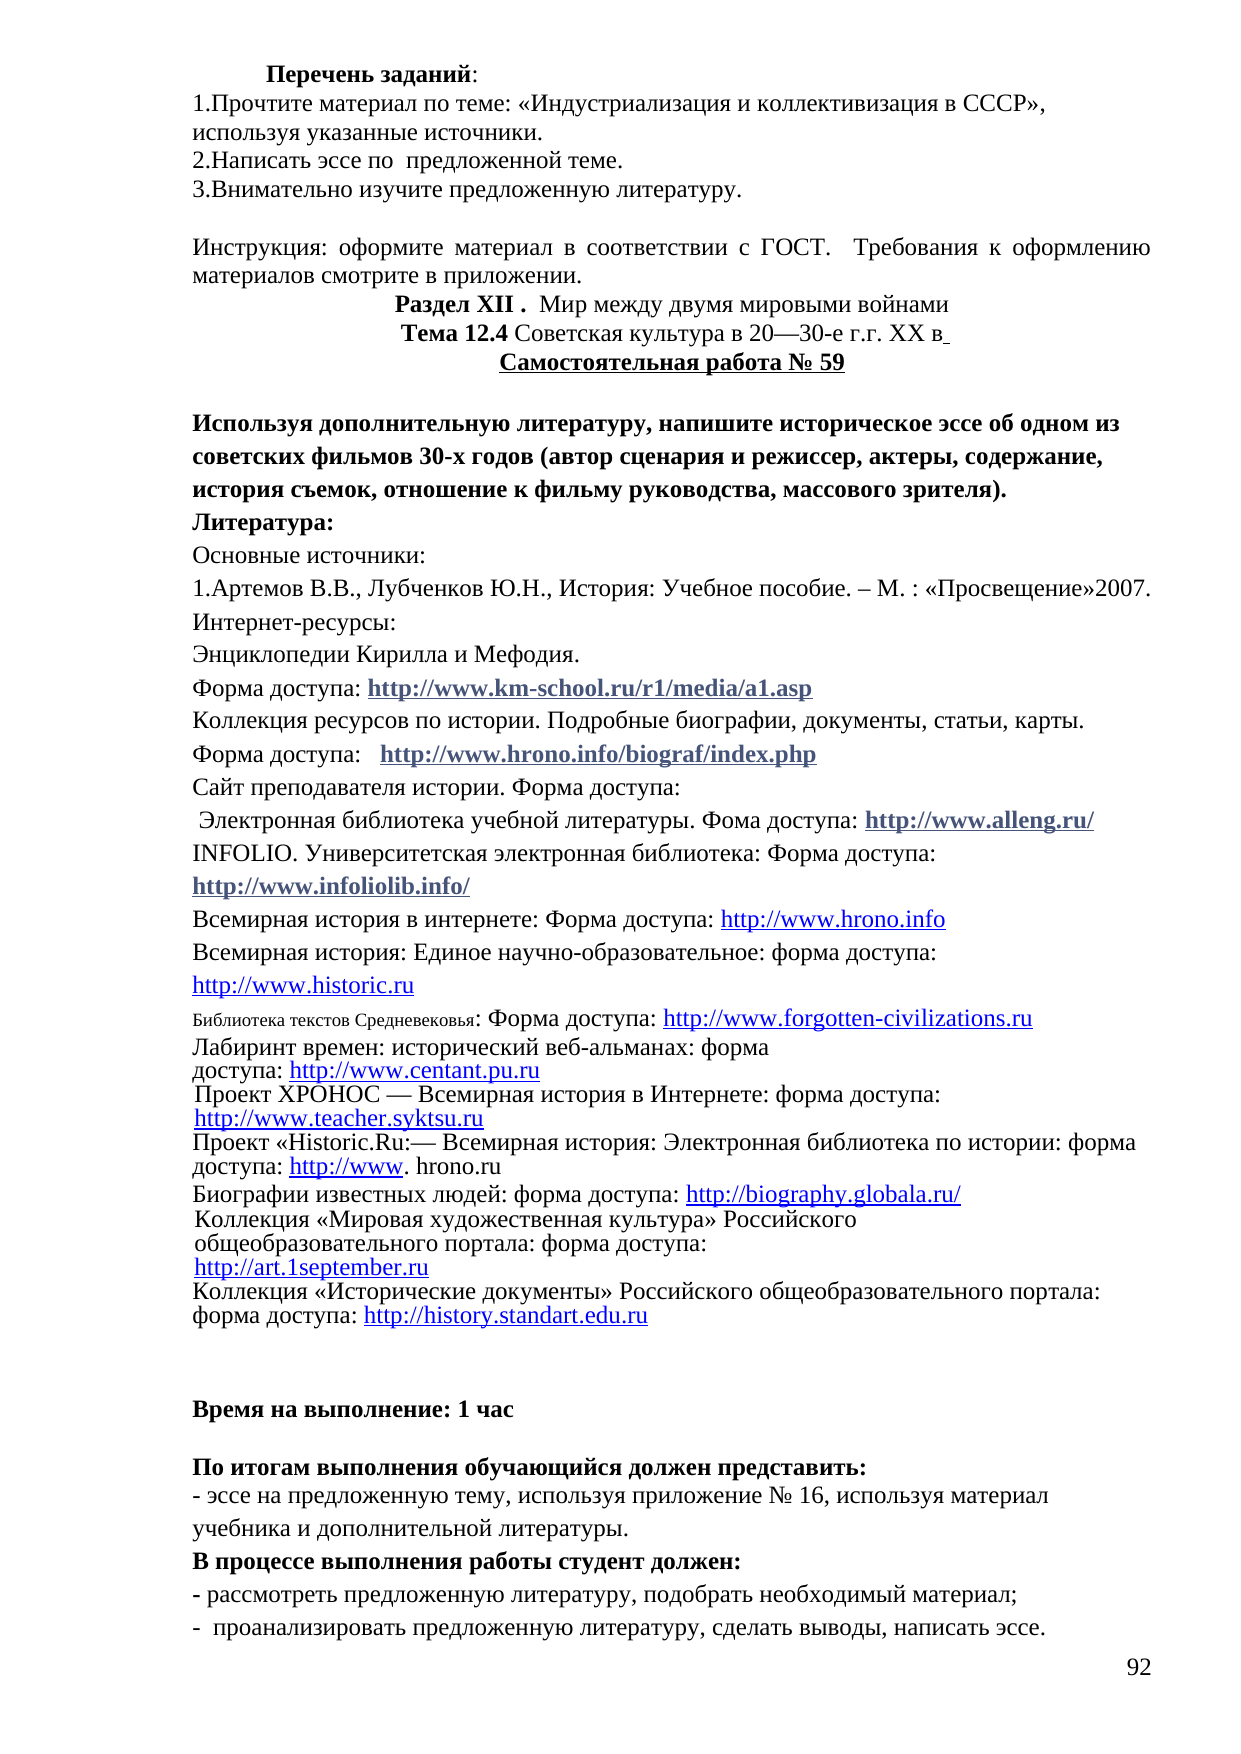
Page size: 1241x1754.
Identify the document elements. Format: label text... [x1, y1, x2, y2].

text Литература: [192, 507, 1152, 536]
text Тема 12.4 Советская культура в 20—30-е г.г. XX в [192, 318, 1152, 347]
text Библиотека текстов Средневековья: Форма доступа: http://www.forgotten-civilizations.ru [192, 1003, 1152, 1032]
text Перечень заданий: [192, 59, 1152, 88]
text 1.Артемов В.В., Лубченков Ю.Н., История: Учебное пособие. – М. : «Просвещение»2007. [192, 573, 1152, 602]
text Всемирная история: Единое научно-образовательное: форма доступа: http://www.historic.ru [192, 937, 1152, 998]
text Раздел XII . Мир между двумя мировыми войнами [192, 289, 1152, 318]
text Проект ХРОНОС — Всемирная история в Интернете: форма доступа: http://www.teacher.syktsu.ru [194, 1084, 1152, 1132]
text 3.Внимательно изучите предложенную литературу. [192, 174, 1152, 203]
text Лабиринт времен: исторический веб-альманах: форма доступа: http://www.centant.pu.ru [192, 1036, 852, 1084]
text По итогам выполнения обучающийся должен представить: [192, 1452, 1152, 1480]
text - проанализировать предложенную литературу, сделать выводы, написать эссе. [192, 1612, 1152, 1641]
text Биографии известных людей: форма доступа: http://biography.globala.ru/ [192, 1179, 1152, 1208]
text В процессе выполнения работы студент должен: [192, 1546, 1152, 1575]
text Всемирная история в интернете: Форма доступа: http://www.hrono.info [192, 904, 1152, 932]
text 2.Написать эссе по предложенной теме. [192, 145, 1152, 174]
text Интернет-ресурсы: [192, 607, 1152, 635]
text Коллекция ресурсов по истории. Подробные биографии, документы, статьи, карты. Форма доступа: http://www.hrono.info/biograf/index.php [192, 706, 1152, 767]
text - эссе на предложенную тему, используя приложение № 16, используя материал учебника и дополнительной литературы. [192, 1480, 1152, 1542]
text Форма доступа: http://www.km-school.ru/r1/media/a1.asp [192, 673, 1152, 701]
text Используя дополнительную литературу, напишите историческое эссе об одном из советских фильмов 30-х годов (автор сценария и режиссер, актеры, содержание, история съемок, отношение к фильму руководства, массового зрителя). [192, 408, 1152, 503]
text Коллекция «Исторические документы» Российского общеобразовательного портала: форма доступа: http://history.standart.edu.ru [192, 1280, 1149, 1328]
text Энциклопедии Кирилла и Мефодия. [192, 639, 1152, 668]
text Основные источники: [192, 541, 1152, 569]
text Инструкция: оформите материал в соответствии с ГОСТ. Требования к оформлению материалов смотрите в приложении. [192, 232, 1152, 289]
text Проект «Historic.Ru:— Всемирная история: Электронная библиотека по истории: форма доступа: http://www. hrono.ru [192, 1132, 1152, 1179]
text Самостоятельная работа № 59 [192, 347, 1152, 375]
text Электронная библиотека учебной литературы. Фома доступа: http://www.alleng.ru/ [192, 805, 1152, 833]
text Время на выполнение: 1 час [192, 1394, 1152, 1423]
text 1.Прочтите материал по теме: «Индустриализация и коллективизация в СССР», используя указанные источники. [192, 88, 1152, 145]
text INFOLIO. Университетская электронная библиотека: Форма доступа: http://www.infoliolib.info/ [192, 838, 1152, 899]
text Сайт преподавателя истории. Форма доступа: [192, 772, 1152, 800]
text Коллекция «Мировая художественная культура» Российского общеобразовательного портала: форма доступа: http://art.1september.ru [194, 1208, 870, 1280]
text - рассмотреть предложенную литературу, подобрать необходимый материал; [192, 1579, 1152, 1608]
